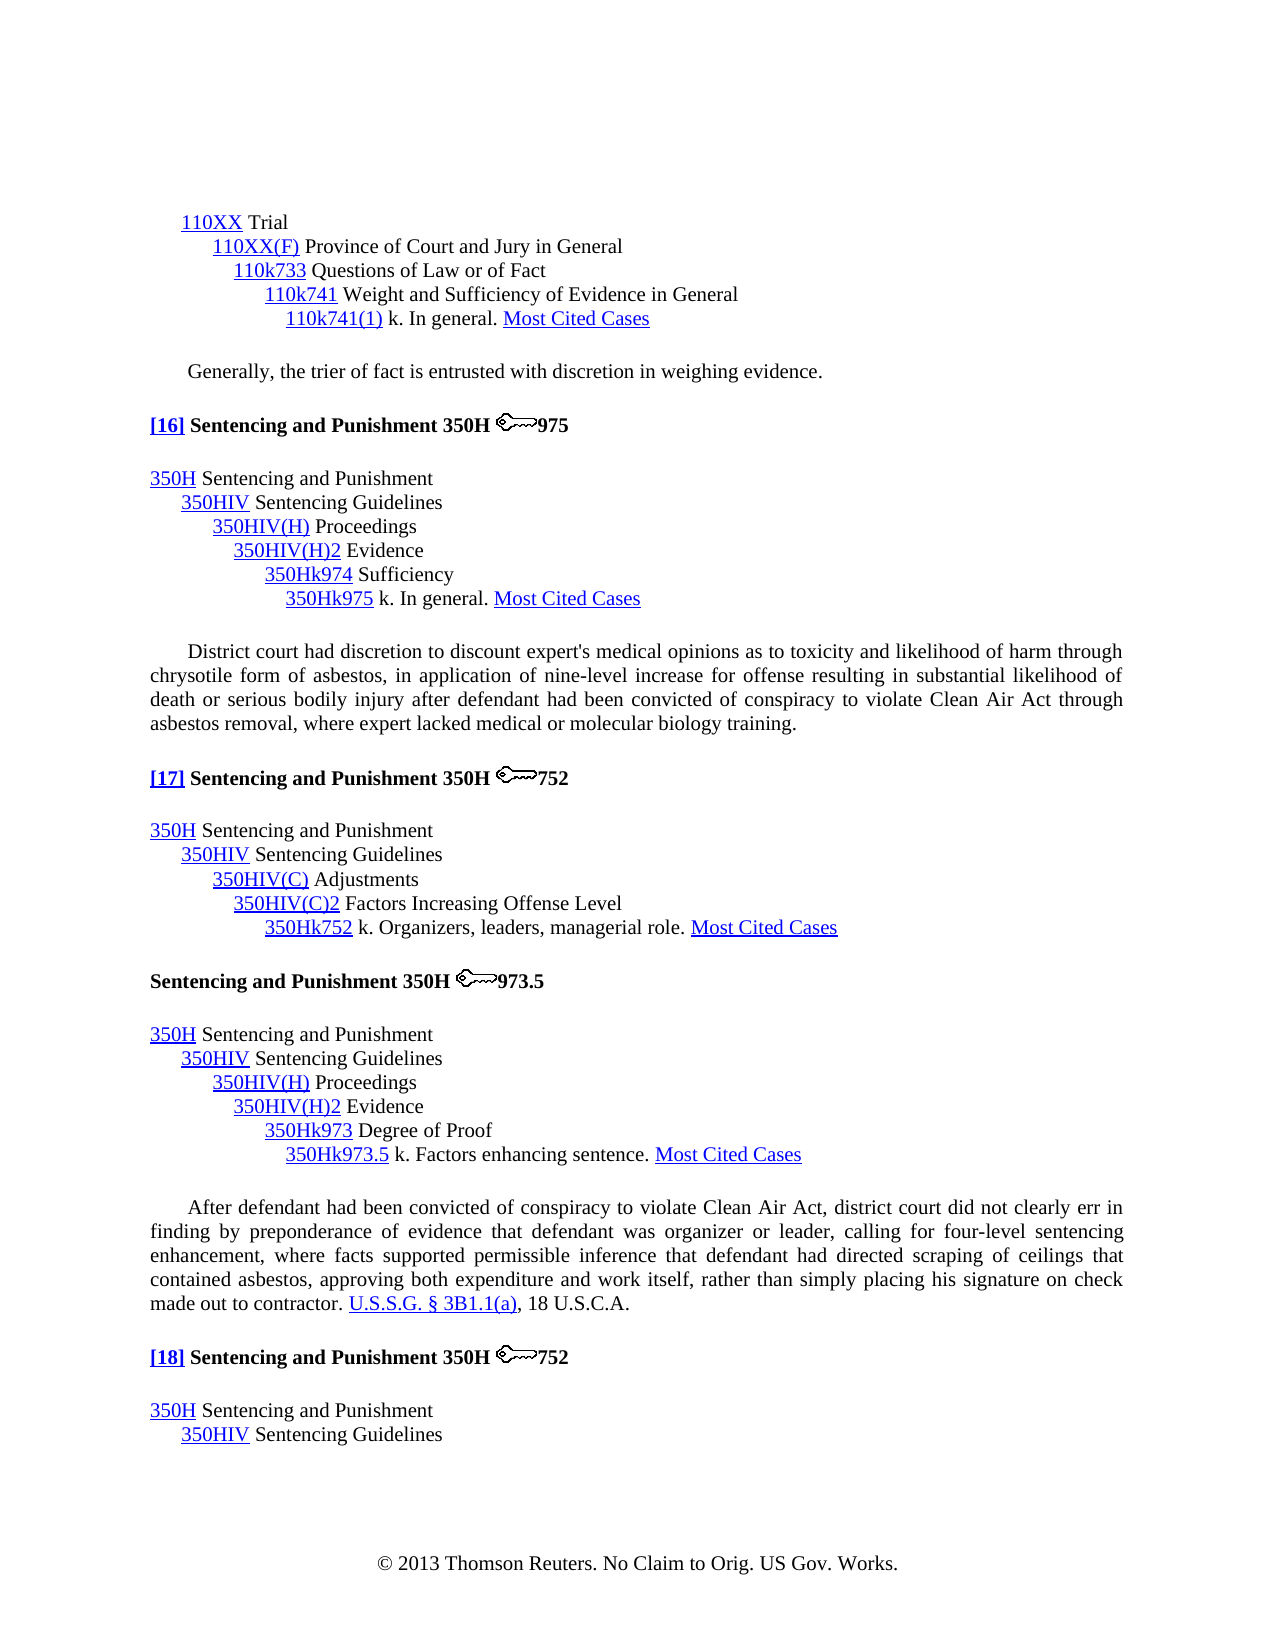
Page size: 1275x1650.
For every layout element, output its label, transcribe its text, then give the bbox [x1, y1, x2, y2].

text 350HIV(C)2 Factors Increasing Offense Level [150, 891, 1125, 914]
picture [455, 967, 498, 989]
text 350HIV(H) Proceedings [150, 514, 1125, 538]
picture [495, 411, 538, 433]
text 110k733 Questions of Law or of Fact [150, 258, 1125, 282]
text 350HIV Sentencing Guidelines [150, 1422, 1125, 1446]
text 350Hk752 k. Organizers, leaders, managerial role. Most Cited Cases [150, 914, 1125, 939]
text 350H Sentencing and Punishment [150, 818, 1125, 842]
text 350HIV Sentencing Guidelines [150, 1046, 1125, 1070]
text 350HIV Sentencing Guidelines [150, 842, 1125, 866]
text Sentencing and Punishment 350H 973.5 [150, 967, 1125, 993]
text 110XX Trial [150, 210, 1125, 234]
text District court had discretion to discount expert's medical opinions as to toxicity and likelihood of harm through chrysotile form of asbestos, in application of nine-level increase for offense resulting in substantial likelihood of death or serious bodily injury after defendant had been convicted of conspiracy to violate Clean Air Act through asbestos removal, where expert lacked medical or molecular biology training. [150, 639, 1125, 735]
text 350HIV(H) Proceedings [150, 1070, 1125, 1094]
text 350Hk974 Sufficiency [150, 562, 1125, 586]
text 350HIV(C) Adjustments [150, 866, 1125, 891]
text [16] Sentencing and Punishment 350H 975 [150, 412, 1125, 437]
text Generally, the trier of fact is entrusted with discretion in weighing evidence. [150, 359, 1125, 383]
picture [495, 1343, 538, 1365]
text 110k741(1) k. In general. Most Cited Cases [150, 306, 1125, 330]
text [17] Sentencing and Punishment 350H 752 [150, 764, 1125, 789]
text [18] Sentencing and Punishment 350H 752 [150, 1344, 1125, 1369]
picture [495, 764, 538, 785]
text 350HIV(H)2 Evidence [150, 1094, 1125, 1118]
text 350Hk975 k. In general. Most Cited Cases [150, 586, 1125, 610]
text 110k741 Weight and Sufficiency of Evidence in General [150, 282, 1125, 306]
text 110XX(F) Province of Court and Jury in General [150, 234, 1125, 258]
text 350HIV(H)2 Evidence [150, 538, 1125, 562]
text 350HIV Sentencing Guidelines [150, 490, 1125, 514]
text 350H Sentencing and Punishment [150, 1398, 1125, 1422]
text After defendant had been convicted of conspiracy to violate Clean Air Act, district court did not clearly err in finding by preponderance of evidence that defendant was organizer or leader, calling for four-level sentencing enhancement, where facts supported permissible inference that defendant had directed scraping of ceilings that contained asbestos, approving both expenditure and work itself, rather than simply placing his signature on check made out to contractor. U.S.S.G. § 3B1.1(a), 18 U.S.C.A. [150, 1195, 1125, 1315]
text 350Hk973.5 k. Factors enhancing sentence. Most Cited Cases [150, 1142, 1125, 1166]
text 350Hk973 Degree of Proof [150, 1118, 1125, 1142]
text 350H Sentencing and Punishment [150, 1022, 1125, 1046]
text 350H Sentencing and Punishment [150, 466, 1125, 490]
